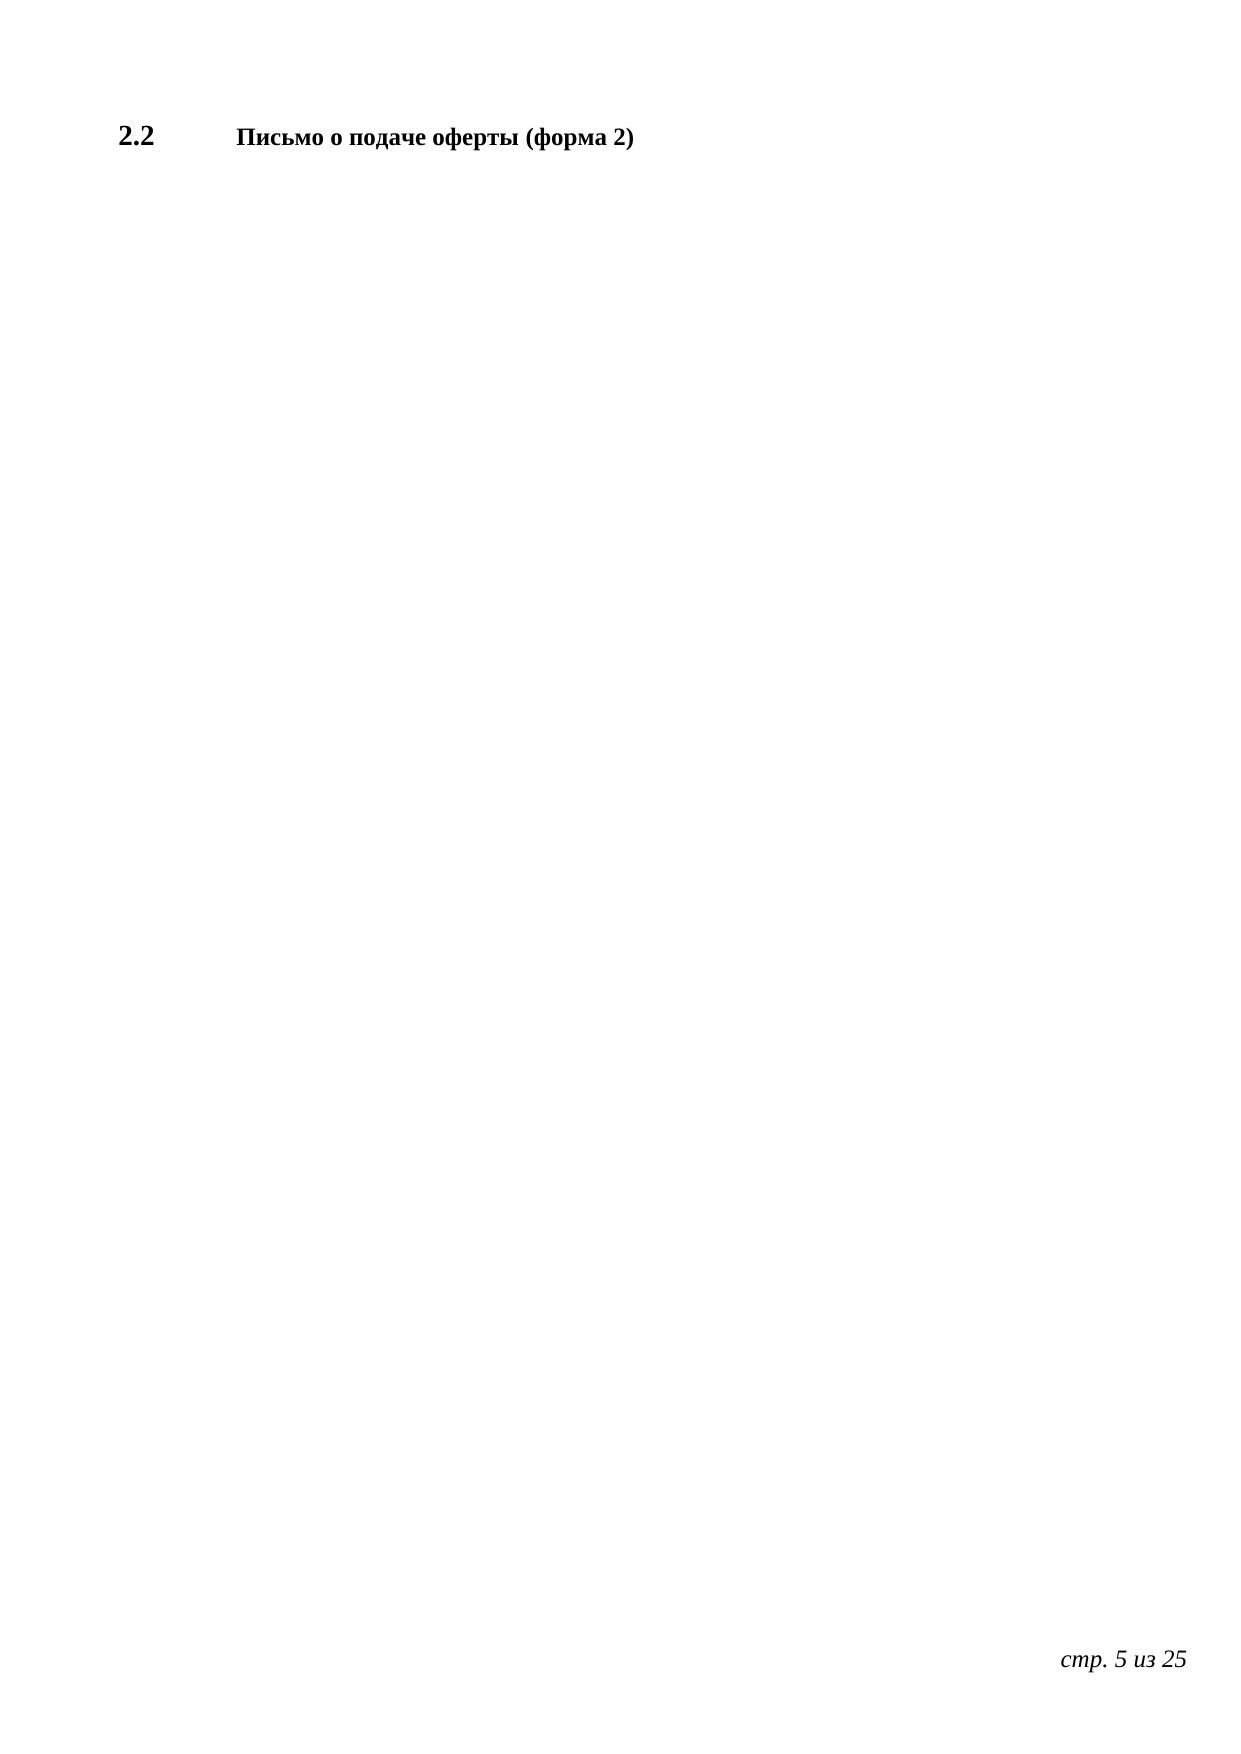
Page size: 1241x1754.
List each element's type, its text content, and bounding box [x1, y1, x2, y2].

subtitle Письмо о подаче оферты (форма 2) [118, 118, 1181, 152]
